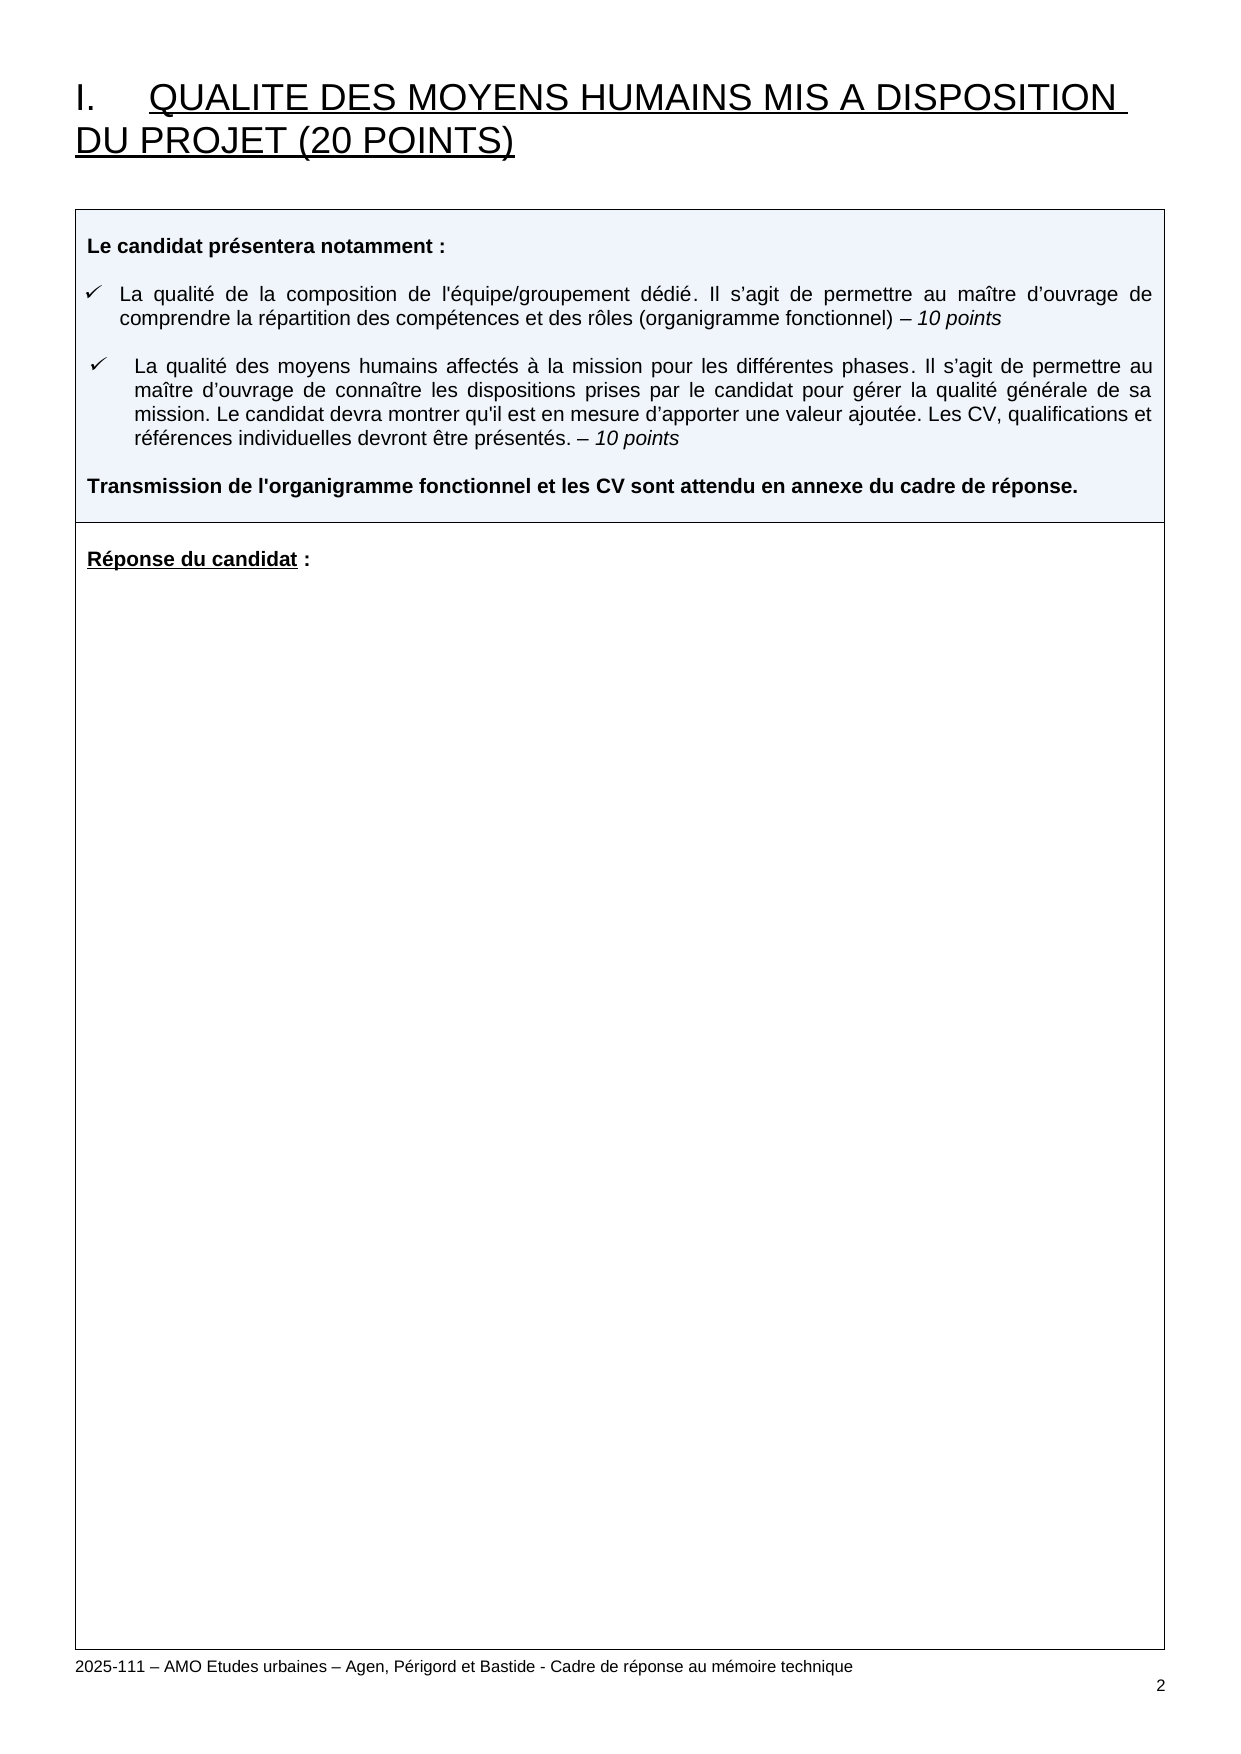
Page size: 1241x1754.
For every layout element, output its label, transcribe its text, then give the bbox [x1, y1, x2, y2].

list QUALITE DES MOYENS HUMAINS MIS A DISPOSITION DU PROJET (20 POINTS) [75, 75, 1165, 161]
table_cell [76, 523, 1164, 1649]
table_header Le candidat présentera notamment : La qualité de la composition de l'équipe/groupement dédié. Il s’agit de permettre au maître d’ouvrage de comprendre la répartition des compétences et des rôles (organigramme fonctionnel) – 10 points La qualité des moyens humains affectés à la mission pour les différentes phases. Il s’agit de permettre au maître d’ouvrage de connaître les dispositions prises par le candidat pour gérer la qualité générale de sa mission. Le candidat devra montrer qu'il est en mesure d’apporter une valeur ajoutée. Les CV, qualifications et références individuelles devront être présentés. – 10 points Transmission de l'organigramme fonctionnel et les CV sont attendu en annexe du cadre de réponse. [76, 210, 1164, 522]
